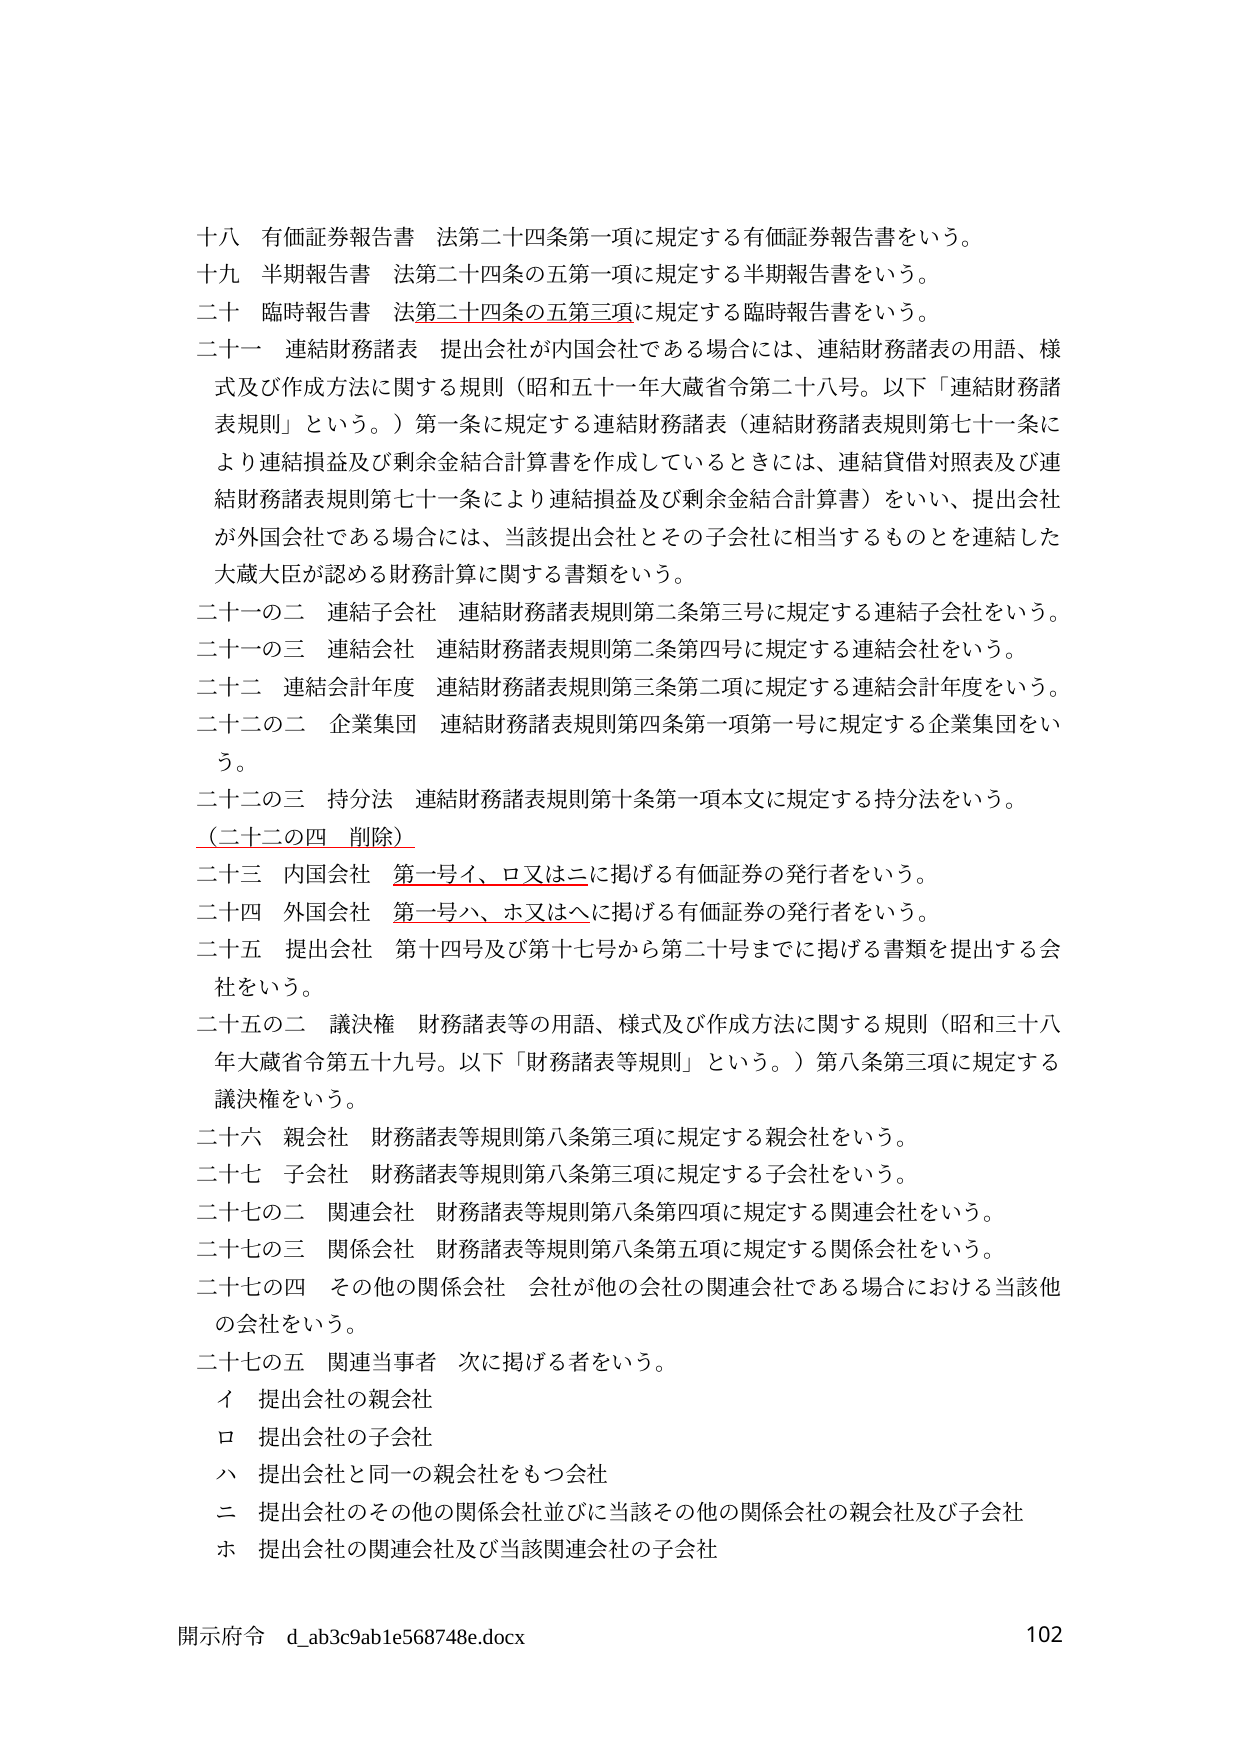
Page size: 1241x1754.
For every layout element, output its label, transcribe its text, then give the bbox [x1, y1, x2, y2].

text 二十二の三 持分法 連結財務諸表規則第十条第一項本文に規定する持分法をいう。 [196, 779, 1063, 817]
text イ 提出会社の親会社 [215, 1379, 1063, 1417]
text 二十二の二 企業集団 連結財務諸表規則第四条第一項第一号に規定する企業集団をいう。 [196, 704, 1063, 779]
text 十八 有価証券報告書 法第二十四条第一項に規定する有価証券報告書をいう。 [196, 217, 1063, 254]
text 二十二 連結会計年度 連結財務諸表規則第三条第二項に規定する連結会計年度をいう。 [196, 667, 1063, 704]
text ハ 提出会社と同一の親会社をもつ会社 [215, 1454, 1063, 1492]
text 二十四 外国会社 第一号ハ、ホ又はへに掲げる有価証券の発行者をいう。 [196, 892, 1063, 929]
text ニ 提出会社のその他の関係会社並びに当該その他の関係会社の親会社及び子会社 [215, 1492, 1063, 1529]
text 二十七の四 その他の関係会社 会社が他の会社の関連会社である場合における当該他の会社をいう。 [196, 1267, 1063, 1342]
text 二十三 内国会社 第一号イ、ロ又はニに掲げる有価証券の発行者をいう。 [196, 854, 1063, 892]
text 二十一 連結財務諸表 提出会社が内国会社である場合には、連結財務諸表の用語、様式及び作成方法に関する規則（昭和五十一年大蔵省令第二十八号。以下「連結財務諸表規則」という。）第一条に規定する連結財務諸表（連結財務諸表規則第七十一条により連結損益及び剰余金結合計算書を作成しているときには、連結貸借対照表及び連結財務諸表規則第七十一条により連結損益及び剰余金結合計算書）をいい、提出会社が外国会社である場合には、当該提出会社とその子会社に相当するものとを連結した大蔵大臣が認める財務計算に関する書類をいう。 [196, 329, 1063, 592]
text 二十一の三 連結会社 連結財務諸表規則第二条第四号に規定する連結会社をいう。 [196, 629, 1063, 667]
text 二十七の三 関係会社 財務諸表等規則第八条第五項に規定する関係会社をいう。 [196, 1229, 1063, 1267]
text 二十七の二 関連会社 財務諸表等規則第八条第四項に規定する関連会社をいう。 [196, 1192, 1063, 1229]
text 二十 臨時報告書 法第二十四条の五第三項に規定する臨時報告書をいう。 [196, 292, 1063, 329]
text 二十六 親会社 財務諸表等規則第八条第三項に規定する親会社をいう。 [196, 1117, 1063, 1154]
text （二十二の四 削除） [196, 817, 1063, 854]
text 二十五の二 議決権 財務諸表等の用語、様式及び作成方法に関する規則（昭和三十八年大蔵省令第五十九号。以下「財務諸表等規則」という。）第八条第三項に規定する議決権をいう。 [196, 1004, 1063, 1117]
text 二十七 子会社 財務諸表等規則第八条第三項に規定する子会社をいう。 [196, 1154, 1063, 1192]
text ホ 提出会社の関連会社及び当該関連会社の子会社 [215, 1529, 1063, 1567]
text 二十一の二 連結子会社 連結財務諸表規則第二条第三号に規定する連結子会社をいう。 [196, 592, 1063, 629]
text 二十七の五 関連当事者 次に掲げる者をいう。 [196, 1342, 1063, 1379]
text ロ 提出会社の子会社 [215, 1417, 1063, 1454]
text 十九 半期報告書 法第二十四条の五第一項に規定する半期報告書をいう。 [196, 254, 1063, 292]
text 二十五 提出会社 第十四号及び第十七号から第二十号までに掲げる書類を提出する会社をいう。 [196, 929, 1063, 1004]
